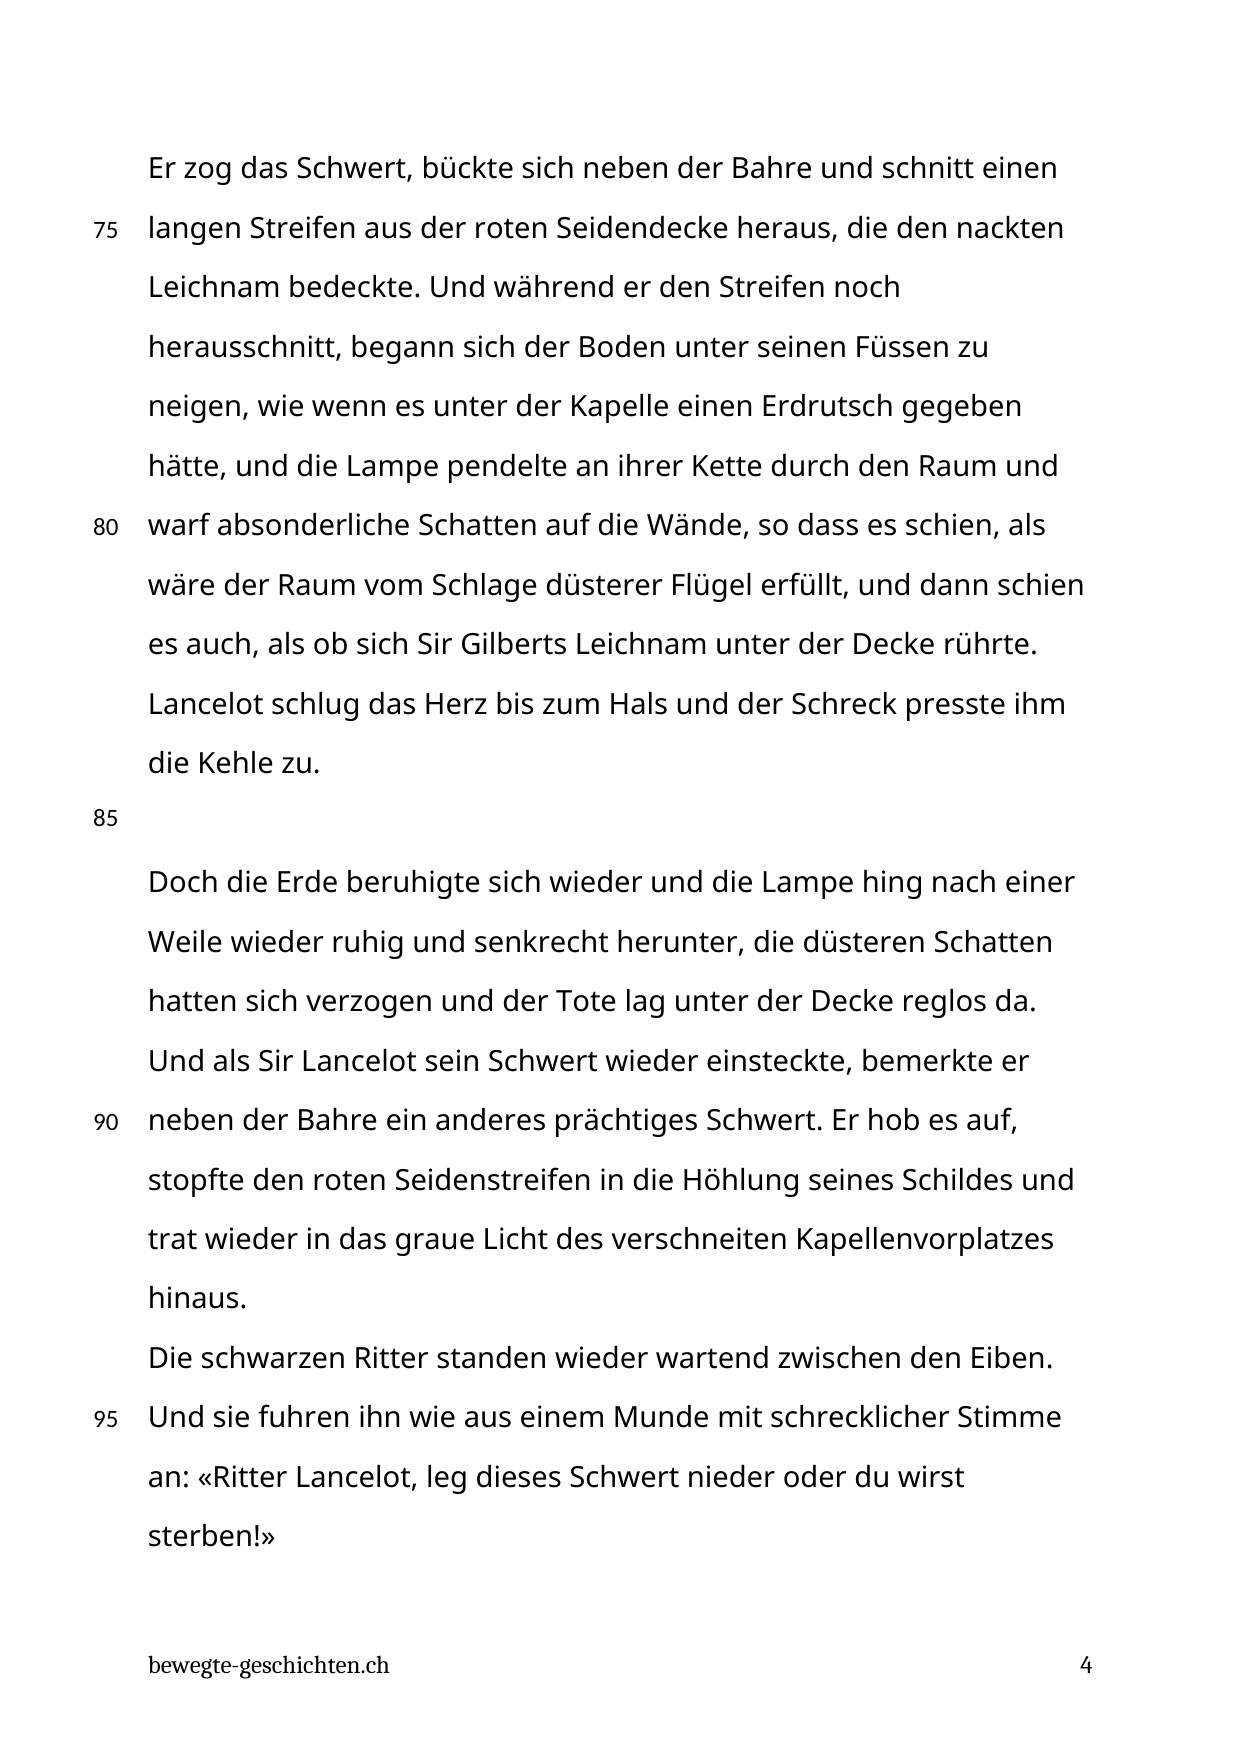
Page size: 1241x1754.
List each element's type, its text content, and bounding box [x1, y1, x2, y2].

text Doch die Erde beruhigte sich wieder und die Lampe hing nach einer Weile wieder ruhig und senkrecht herunter, die düsteren Schatten hatten sich verzogen und der Tote lag unter der Decke reglos da. Und als Sir Lancelot sein Schwert wieder einsteckte, bemerkte er neben der Bahre ein anderes prächtiges Schwert. Er hob es auf, stopfte den roten Seidenstreifen in die Höhlung seines Schildes und trat wieder in das graue Licht des verschneiten Kapellenvorplatzes hinaus. [148, 861, 1092, 1317]
text Die schwarzen Ritter standen wieder wartend zwischen den Eiben. Und sie fuhren ihn wie aus einem Munde mit schrecklicher Stimme an: «Ritter Lancelot, leg dieses Schwert nieder oder du wirst sterben!» [148, 1337, 1092, 1555]
text Er zog das Schwert, bückte sich neben der Bahre und schnitt einen langen Streifen aus der roten Seidendecke heraus, die den nackten Leichnam bedeckte. Und während er den Streifen noch herausschnitt, begann sich der Boden unter seinen Füssen zu neigen, wie wenn es unter der Kapelle einen Erdrutsch gegeben hätte, und die Lampe pendelte an ihrer Kette durch den Raum und warf absonderliche Schatten auf die Wände, so dass es schien, als wäre der Raum vom Schlage düsterer Flügel erfüllt, und dann schien es auch, als ob sich Sir Gilberts Leichnam unter der Decke rührte. Lancelot schlug das Herz bis zum Hals und der Schreck presste ihm die Kehle zu. [148, 148, 1092, 782]
